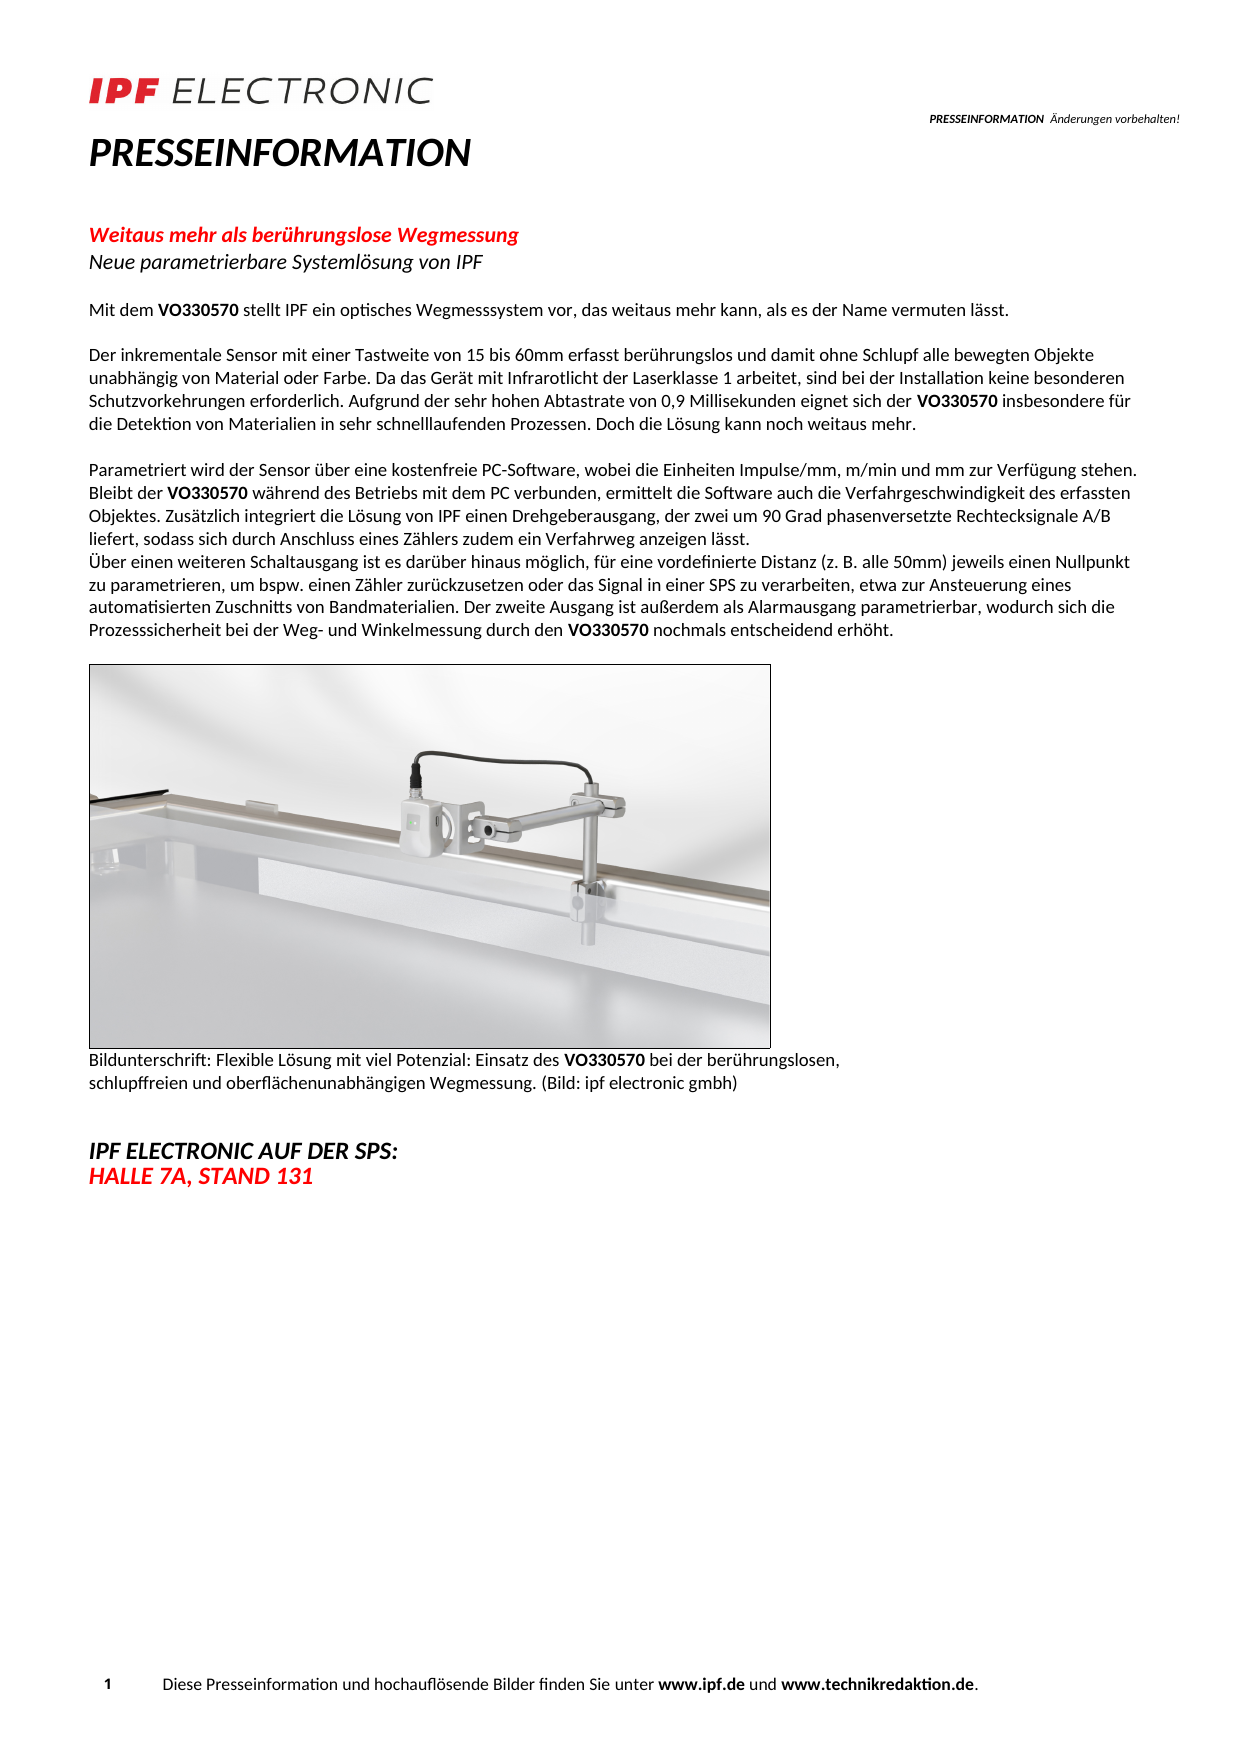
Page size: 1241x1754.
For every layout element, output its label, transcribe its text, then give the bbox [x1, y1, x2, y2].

text Mit dem VO330570 stellt IPF ein optisches Wegmesssystem vor, das weitaus mehr kann, als es der Name vermuten lässt. [89, 298, 1152, 321]
picture [90, 665, 770, 1048]
text Neue parametrierbare Systemlösung von IPF [89, 248, 1152, 275]
text Der inkrementale Sensor mit einer Tastweite von 15 bis 60mm erfasst berührungslos und damit ohne Schlupf alle bewegten Objekte unabhängig von Material oder Farbe. Da das Gerät mit Infrarotlicht der Laserklasse 1 arbeitet, sind bei der Installation keine besonderen Schutzvorkehrungen erforderlich. Aufgrund der sehr hohen Abtastrate von 0,9 Millisekunden eignet sich der VO330570 insbesondere für die Detektion von Materialien in sehr schnelllaufenden Prozessen. Doch die Lösung kann noch weitaus mehr. [89, 343, 1152, 435]
text Parametriert wird der Sensor über eine kostenfreie PC-Software, wobei die Einheiten Impulse/mm, m/min und mm zur Verfügung stehen. Bleibt der VO330570 während des Betriebs mit dem PC verbunden, ermittelt die Software auch die Verfahrgeschwindigkeit des erfassten Objektes. Zusätzlich integriert die Lösung von IPF einen Drehgeberausgang, der zwei um 90 Grad phasenversetzte Rechtecksignale A/B liefert, sodass sich durch Anschluss eines Zählers zudem ein Verfahrweg anzeigen lässt. Über einen weiteren Schaltausgang ist es darüber hinaus möglich, für eine vordefinierte Distanz (z. B. alle 50mm) jeweils einen Nullpunkt zu parametrieren, um bspw. einen Zähler zurückzusetzen oder das Signal in einer SPS zu verarbeiten, etwa zur Ansteuerung eines automatisierten Zuschnitts von Bandmaterialien. Der zweite Ausgang ist außerdem als Alarmausgang parametrierbar, wodurch sich die Prozesssicherheit bei der Weg- und Winkelmessung durch den VO330570 nochmals entscheidend erhöht. [89, 458, 1152, 641]
text IPF ELECTRONIC AUF DER SPS: HALLE 7A, STAND 131 [89, 1140, 1152, 1190]
picture [88, 72, 434, 111]
text Bildunterschrift: Flexible Lösung mit viel Potenzial: Einsatz des VO330570 bei der berührungslosen, schlupffreien und oberflächenunabhängigen Wegmessung. (Bild: ipf electronic gmbh) [89, 1048, 1152, 1094]
text Weitaus mehr als berührungslose Wegmessung [89, 221, 1152, 248]
